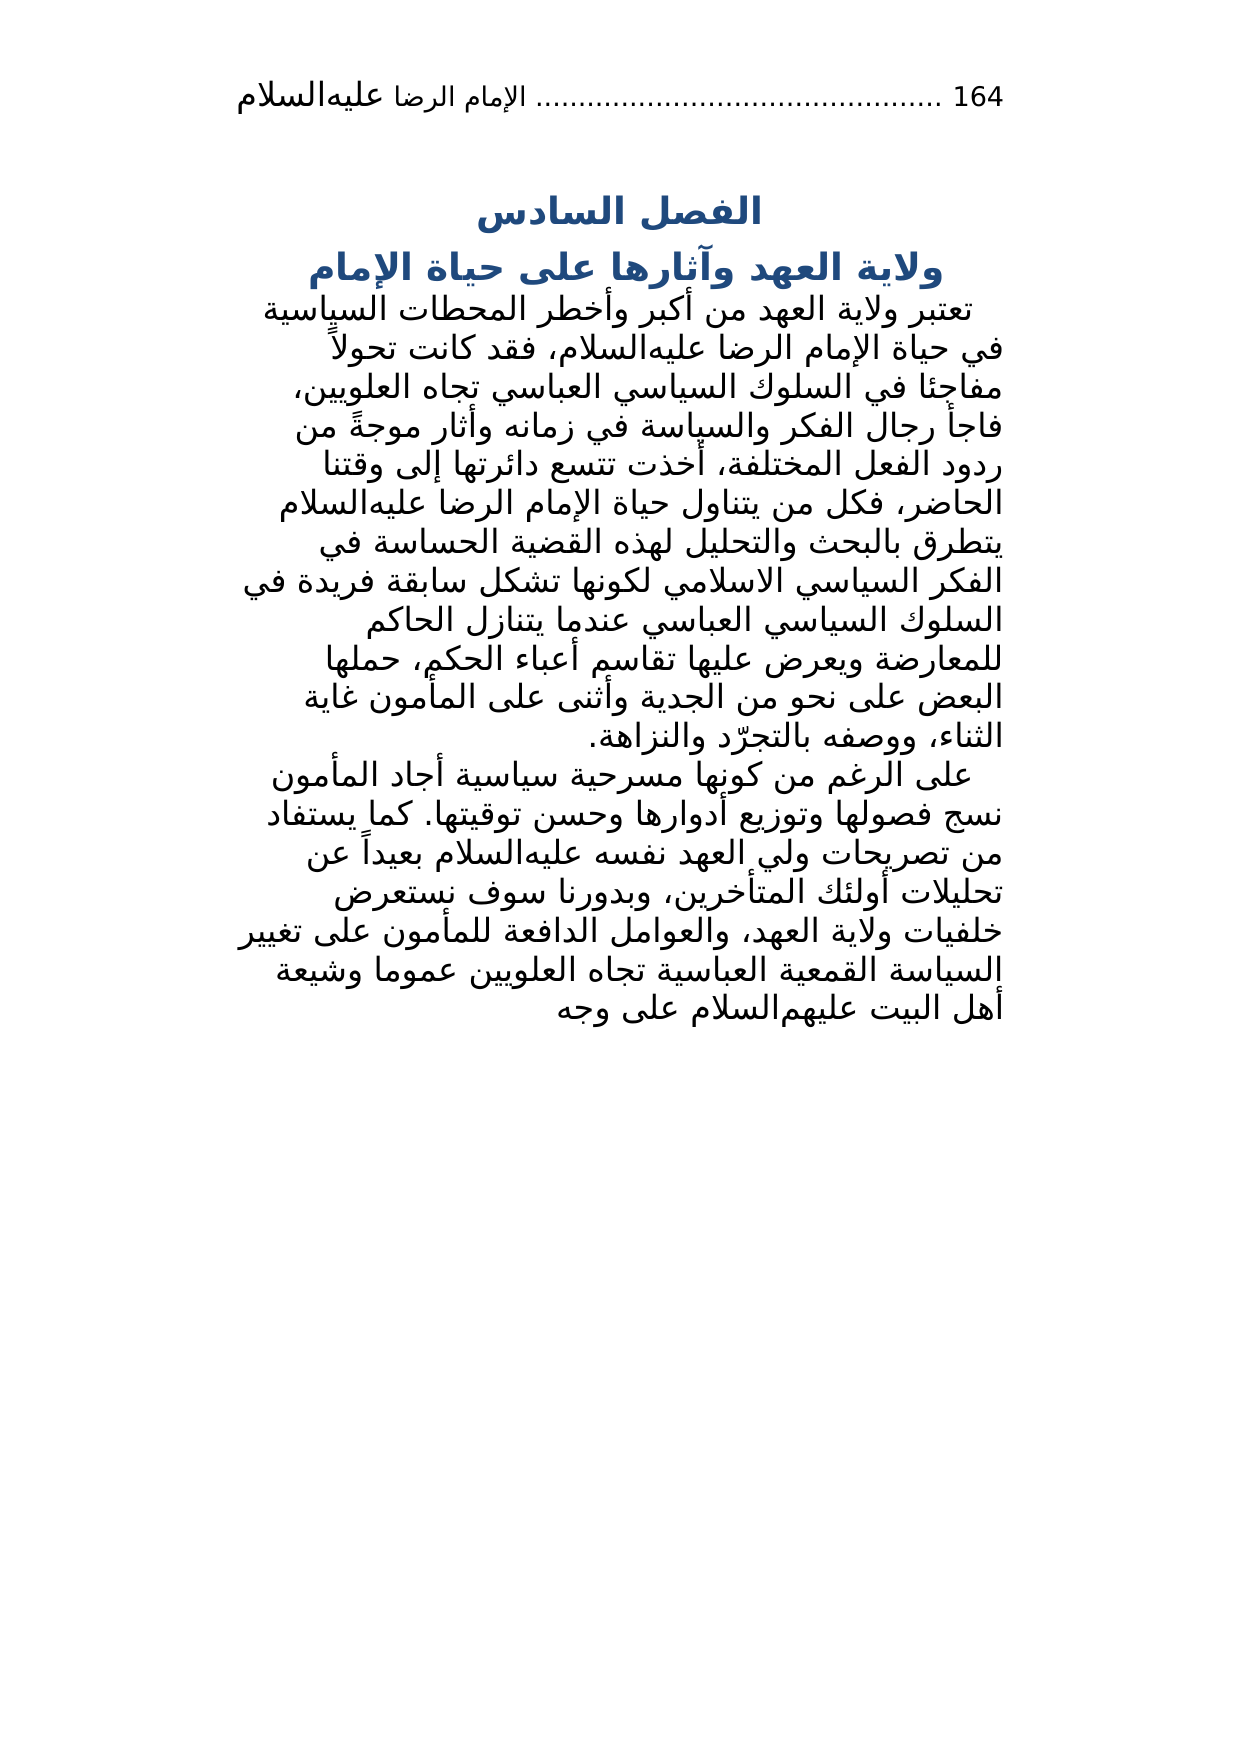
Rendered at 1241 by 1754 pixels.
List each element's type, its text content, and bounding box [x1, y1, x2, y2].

subtitle الفصل السادس [236, 190, 1004, 233]
text تعتبر ولاية العهد من أكبر وأخطر المحطات السياسية في حياة الإمام الرضا عليه‌السلام، فقد كانت تحولاً مفاجئا في السلوك السياسي العباسي تجاه العلويين، فاجأ رجال الفكر والسياسة في زمانه وأثار موجةً من ردود الفعل المختلفة، أخذت تتسع دائرتها إلى وقتنا الحاضر، فكل من يتناول حياة الإمام الرضا عليه‌السلام يتطرق بالبحث والتحليل لهذه القضية الحساسة في الفكر السياسي الاسلامي لكونها تشكل سابقة فريدة في السلوك السياسي العباسي عندما يتنازل الحاكم للمعارضة ويعرض عليها تقاسم أعباء الحكم، حملها البعض على نحو من الجدية وأثنى على المأمون غاية الثناء، ووصفه بالتجرّد والنزاهة. [236, 289, 1004, 756]
subtitle ولاية العهد وآثارها على حياة الإمام [236, 246, 1004, 289]
text على الرغم من كونها مسرحية سياسية أجاد المأمون نسج فصولها وتوزيع أدوارها وحسن توقيتها. كما يستفاد من تصريحات ولي العهد نفسه عليه‌السلام بعيداً عن تحليلات أولئك المتأخرين، وبدورنا سوف نستعرض خلفيات ولاية العهد، والعوامل الدافعة للمأمون على تغيير السياسة القمعية العباسية تجاه العلويين عموما وشيعة أهل البيت عليهم‌السلام على وجه [236, 756, 1004, 1028]
